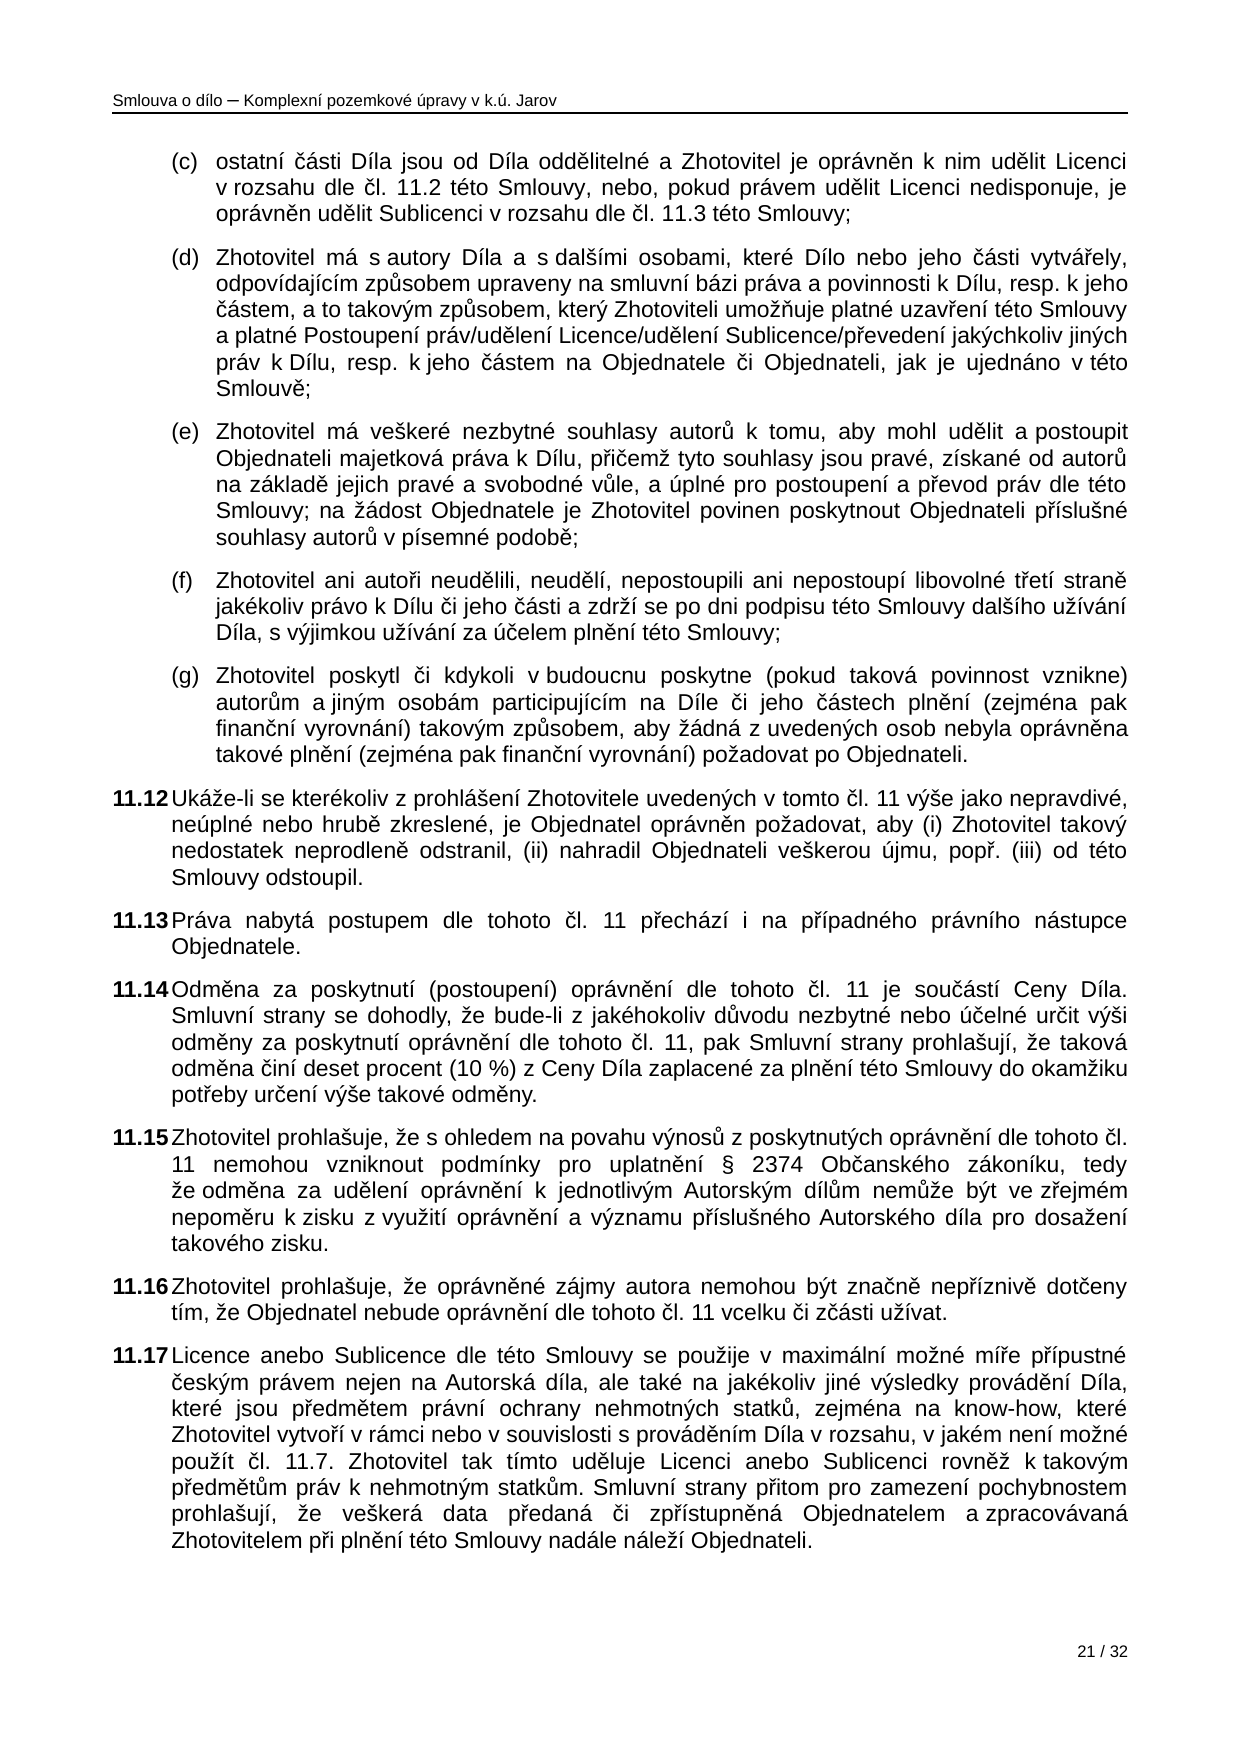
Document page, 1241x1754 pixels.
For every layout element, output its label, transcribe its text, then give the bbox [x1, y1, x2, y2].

text Zhotovitel ani autoři neudělili, neudělí, nepostoupili ani nepostoupí libovolné třetí straně jakékoliv právo k Dílu či jeho části a zdrží se po dni podpisu této Smlouvy dalšího užívání Díla, s výjimkou užívání za účelem plnění této Smlouvy; [171, 567, 1128, 646]
text Zhotovitel má s autory Díla a s dalšími osobami, které Dílo nebo jeho části vytvářely, odpovídajícím způsobem upraveny na smluvní bázi práva a povinnosti k Dílu, resp. k jeho částem, a to takovým způsobem, který Zhotoviteli umožňuje platné uzavření této Smlouvy a platné Postoupení práv/udělení Licence/udělení Sublicence/převedení jakýchkoliv jiných práv k Dílu, resp. k jeho částem na Objednatele či Objednateli, jak je ujednáno v této Smlouvě; [171, 243, 1128, 402]
text Zhotovitel prohlašuje, že oprávněné zájmy autora nemohou být značně nepříznivě dotčeny tím, že Objednatel nebude oprávnění dle tohoto čl. 11 vcelku či zčásti užívat. [112, 1273, 1128, 1326]
text Odměna za poskytnutí (postoupení) oprávnění dle tohoto čl. 11 je součástí Ceny Díla. Smluvní strany se dohodly, že bude-li z jakéhokoliv důvodu nezbytné nebo účelné určit výši odměny za poskytnutí oprávnění dle tohoto čl. 11, pak Smluvní strany prohlašují, že taková odměna činí deset procent (10 %) z Ceny Díla zaplacené za plnění této Smlouvy do okamžiku potřeby určení výše takové odměny. [112, 976, 1128, 1108]
text Licence anebo Sublicence dle této Smlouvy se použije v maximální možné míře přípustné českým právem nejen na Autorská díla, ale také na jakékoliv jiné výsledky provádění Díla, které jsou předmětem právní ochrany nehmotných statků, zejména na know-how, které Zhotovitel vytvoří v rámci nebo v souvislosti s prováděním Díla v rozsahu, v jakém není možné použít čl. 11.7. Zhotovitel tak tímto uděluje Licenci anebo Sublicenci rovněž k takovým předmětům práv k nehmotným statkům. Smluvní strany přitom pro zamezení pochybnostem prohlašují, že veškerá data předaná či zpřístupněná Objednatelem a zpracovávaná Zhotovitelem při plnění této Smlouvy nadále náleží Objednateli. [112, 1342, 1128, 1553]
text Zhotovitel má veškeré nezbytné souhlasy autorů k tomu, aby mohl udělit a postoupit Objednateli majetková práva k Dílu, přičemž tyto souhlasy jsou pravé, získané od autorů na základě jejich pravé a svobodné vůle, a úplné pro postoupení a převod práv dle této Smlouvy; na žádost Objednatele je Zhotovitel povinen poskytnout Objednateli příslušné souhlasy autorů v písemné podobě; [171, 418, 1128, 550]
text Zhotovitel poskytl či kdykoli v budoucnu poskytne (pokud taková povinnost vznikne) autorům a jiným osobám participujícím na Díle či jeho částech plnění (zejména pak finanční vyrovnání) takovým způsobem, aby žádná z uvedených osob nebyla oprávněna takové plnění (zejména pak finanční vyrovnání) požadovat po Objednateli. [171, 662, 1128, 768]
text Práva nabytá postupem dle tohoto čl. 11 přechází i na případného právního nástupce Objednatele. [112, 907, 1128, 959]
text Ukáže-li se kterékoliv z prohlášení Zhotovitele uvedených v tomto čl. 11 výše jako nepravdivé, neúplné nebo hrubě zkreslené, je Objednatel oprávněn požadovat, aby (i) Zhotovitel takový nedostatek neprodleně odstranil, (ii) nahradil Objednateli veškerou újmu, popř. (iii) od této Smlouvy odstoupil. [112, 784, 1128, 890]
text ostatní části Díla jsou od Díla oddělitelné a Zhotovitel je oprávněn k nim udělit Licenci v rozsahu dle čl. 11.2 této Smlouvy, nebo, pokud právem udělit Licenci nedisponuje, je oprávněn udělit Sublicenci v rozsahu dle čl. 11.3 této Smlouvy; [171, 148, 1128, 227]
text Zhotovitel prohlašuje, že s ohledem na povahu výnosů z poskytnutých oprávnění dle tohoto čl. 11 nemohou vzniknout podmínky pro uplatnění § 2374 Občanského zákoníku, tedy že odměna za udělení oprávnění k jednotlivým Autorským dílům nemůže být ve zřejmém nepoměru k zisku z využití oprávnění a významu příslušného Autorského díla pro dosažení takového zisku. [112, 1124, 1128, 1256]
